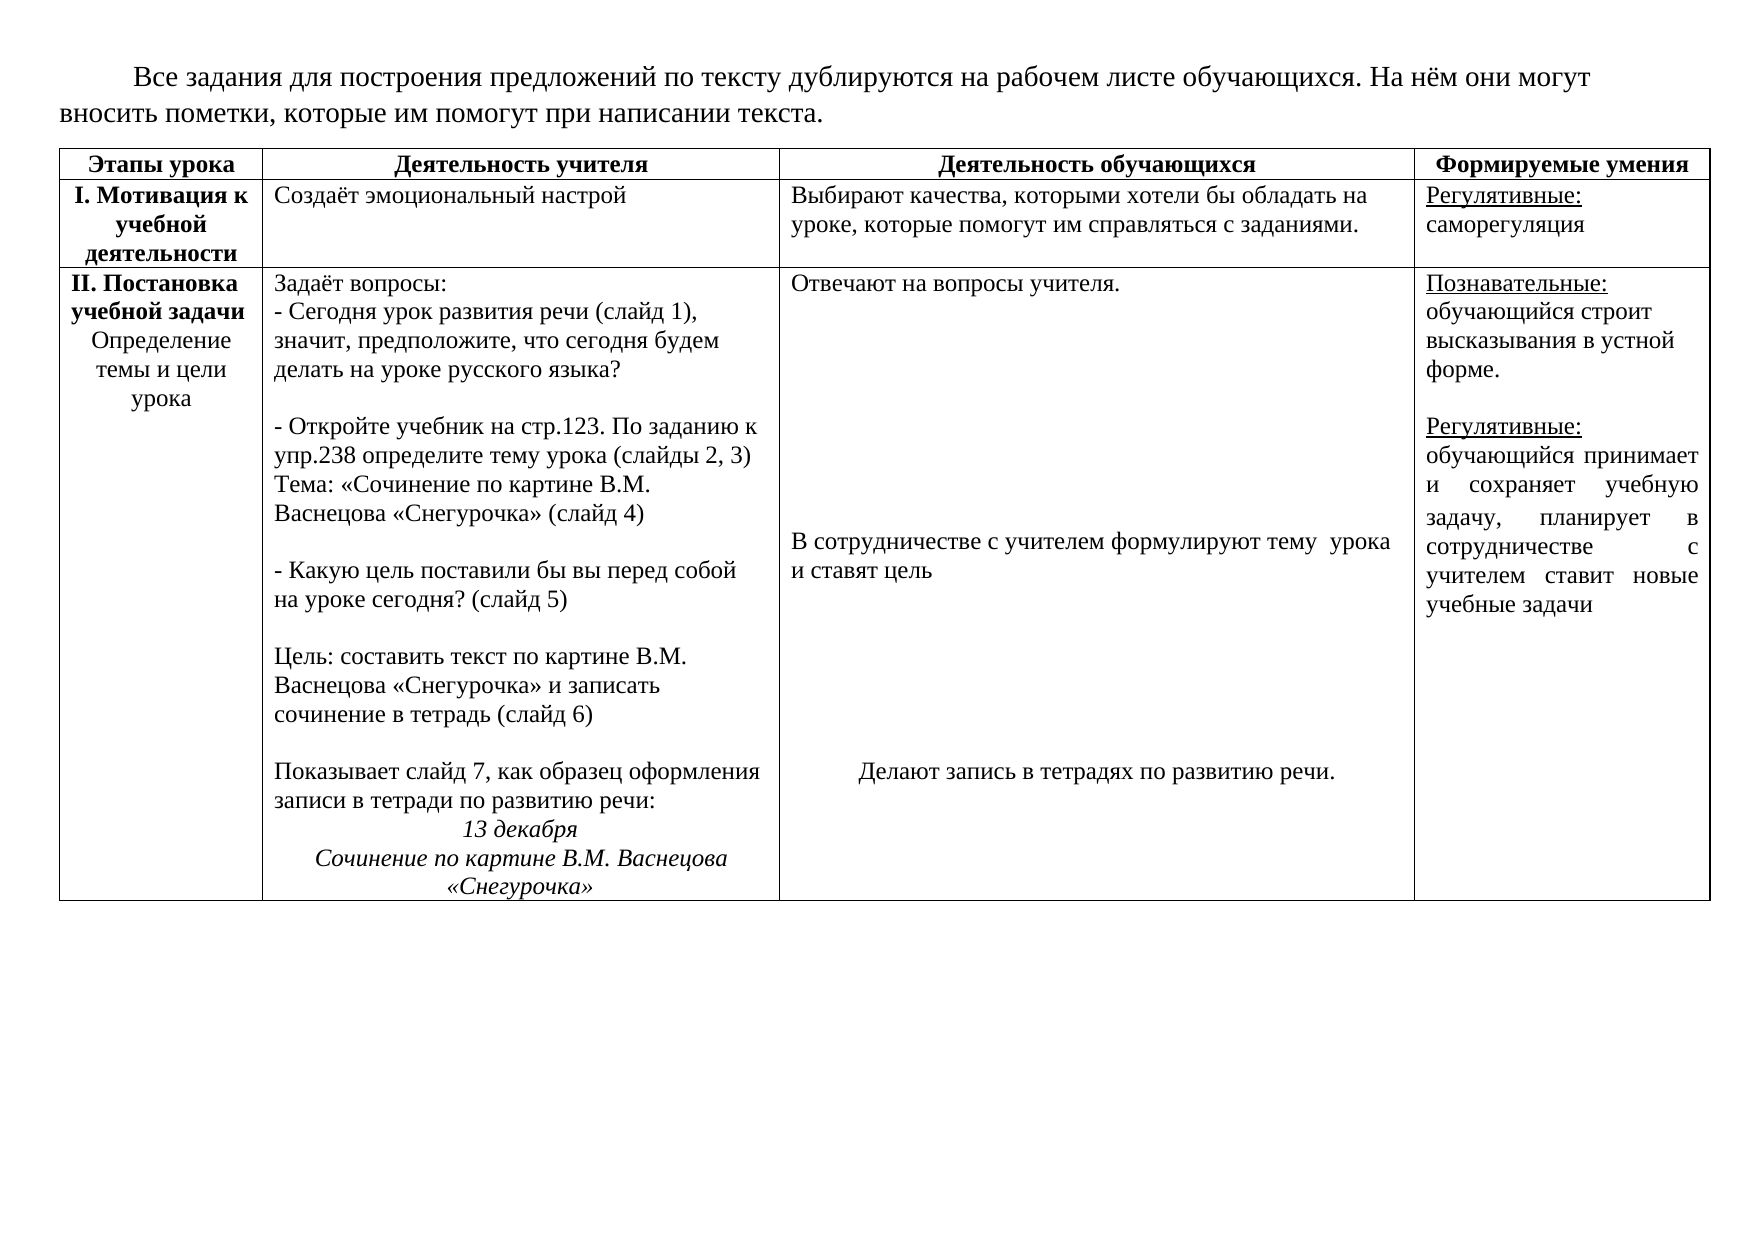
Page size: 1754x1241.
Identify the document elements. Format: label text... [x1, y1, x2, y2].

text Все задания для построения предложений по тексту дублируются на рабочем листе обучающихся. На нём они могут вносить пометки, которые им помогут при написании текста. [59, 59, 1695, 129]
table_cell Выбирают качества, которыми хотели бы обладать на уроке, которые помогут им справляться с заданиями. [780, 180, 1414, 267]
table_cell Создаёт эмоциональный настрой [263, 180, 779, 267]
table_cell Отвечают на вопросы учителя. В сотрудничестве с учителем формулируют тему урока и ставят цель Делают запись в тетрадях по развитию речи. [780, 268, 1414, 900]
table_cell Регулятивные: саморегуляция [1415, 180, 1709, 267]
table_header Формируемые умения [1415, 149, 1709, 179]
table_header Деятельность учителя [263, 149, 779, 179]
table_cell Задаёт вопросы: - Сегодня урок развития речи (слайд 1), значит, предположите, что сегодня будем делать на уроке русского языка? - Откройте учебник на стр.123. По заданию к упр.238 определите тему урока (слайды 2, 3) Тема: «Сочинение по картине В.М. Васнецова «Снегурочка» (слайд 4) - Какую цель поставили бы вы перед собой на уроке сегодня? (слайд 5) Цель: составить текст по картине В.М. Васнецова «Снегурочка» и записать сочинение в тетрадь (слайд 6) Показывает слайд 7, как образец оформления записи в тетради по развитию речи: 13 декабря Сочинение по картине В.М. Васнецова «Снегурочка» [263, 268, 779, 900]
table_header Деятельность обучающихся [780, 149, 1414, 179]
table_cell I. Мотивация к учебной деятельности [60, 180, 262, 267]
table_cell II. Постановка учебной задачи Определение темы и цели урока [60, 268, 262, 900]
table_header Этапы урока [60, 149, 262, 179]
table_cell Познавательные: обучающийся строит высказывания в устной форме. Регулятивные: обучающийся принимает и сохраняет учебную задачу, планирует в сотрудничестве с учителем ставит новые учебные задачи [1415, 268, 1709, 900]
